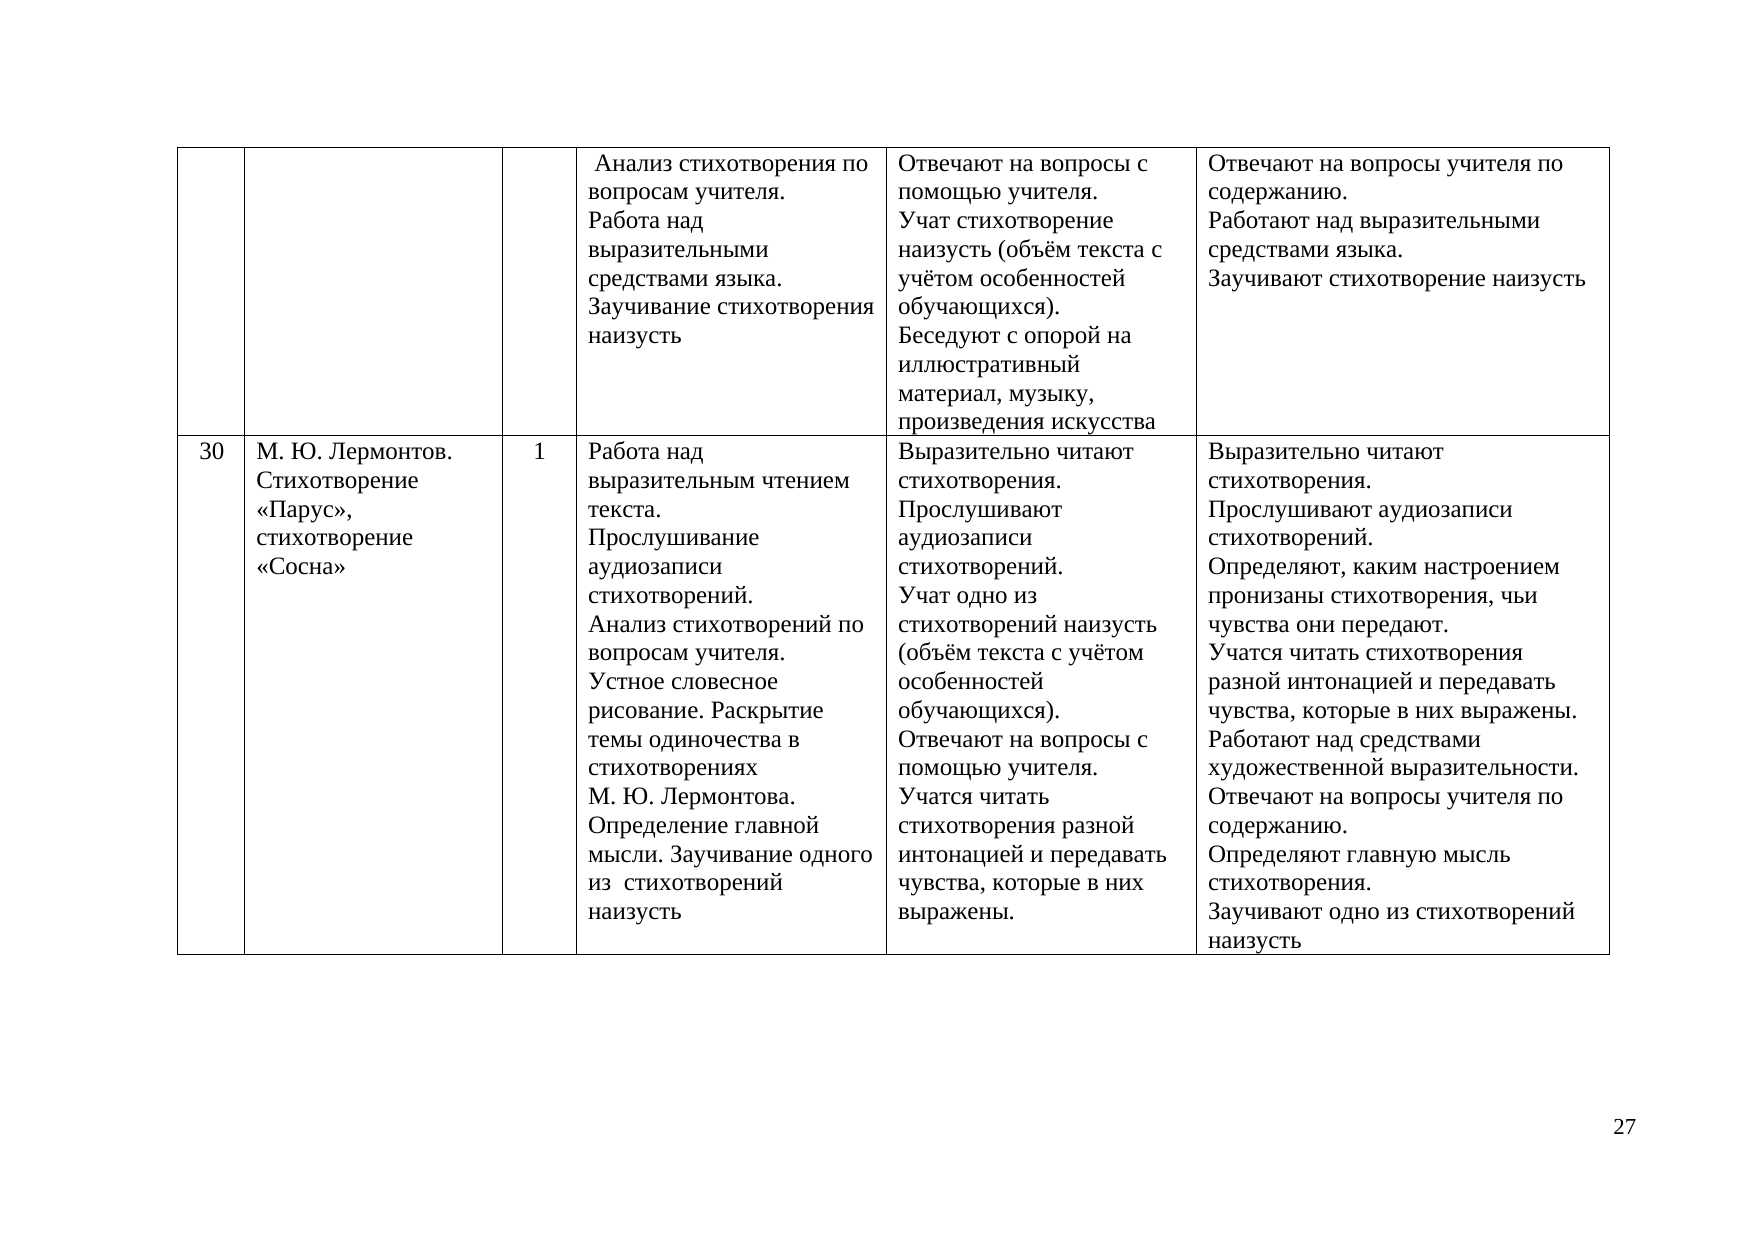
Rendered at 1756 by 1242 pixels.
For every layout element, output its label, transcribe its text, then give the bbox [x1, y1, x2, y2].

table_header [503, 148, 576, 435]
table_header Отвечают на вопросы с помощью учителя. Учат стихотворение наизусть (объём текста с учётом особенностей обучающихся). Беседуют с опорой на иллюстративный материал, музыку, произведения искусства [887, 148, 1196, 435]
table_header Отвечают на вопросы учителя по содержанию. Работают над выразительными средствами языка. Заучивают стихотворение наизусть [1197, 148, 1609, 435]
table_header [245, 148, 502, 435]
table_cell Выразительно читают стихотворения. Прослушивают аудиозаписи стихотворений. Определяют, каким настроением пронизаны стихотворения, чьи чувства они передают. Учатся читать стихотворения разной интонацией и передавать чувства, которые в них выражены. Работают над средствами художественной выразительности. Отвечают на вопросы учителя по содержанию. Определяют главную мысль стихотворения. Заучивают одно из стихотворений наизусть [1197, 436, 1609, 954]
table_cell 1 [503, 436, 576, 954]
table_cell Выразительно читают стихотворения. Прослушивают аудиозаписи стихотворений. Учат одно из стихотворений наизусть (объём текста с учётом особенностей обучающихся). Отвечают на вопросы с помощью учителя. Учатся читать стихотворения разной интонацией и передавать чувства, которые в них выражены. [887, 436, 1196, 954]
table_header [178, 148, 244, 435]
table_cell Работа над выразительным чтением текста. Прослушивание аудиозаписи стихотворений. Анализ стихотворений по вопросам учителя. Устное словесное рисование. Раскрытие темы одиночества в стихотворениях М. Ю. Лермонтова. Определение главной мысли. Заучивание одного из стихотворений наизусть [577, 436, 886, 954]
table_cell 30 [178, 436, 244, 954]
table_cell М. Ю. Лермонтов. Стихотворение «Парус», стихотворение «Сосна» [245, 436, 502, 954]
table_header Анализ стихотворения по вопросам учителя. Работа над выразительными средствами языка. Заучивание стихотворения наизусть [577, 148, 886, 435]
